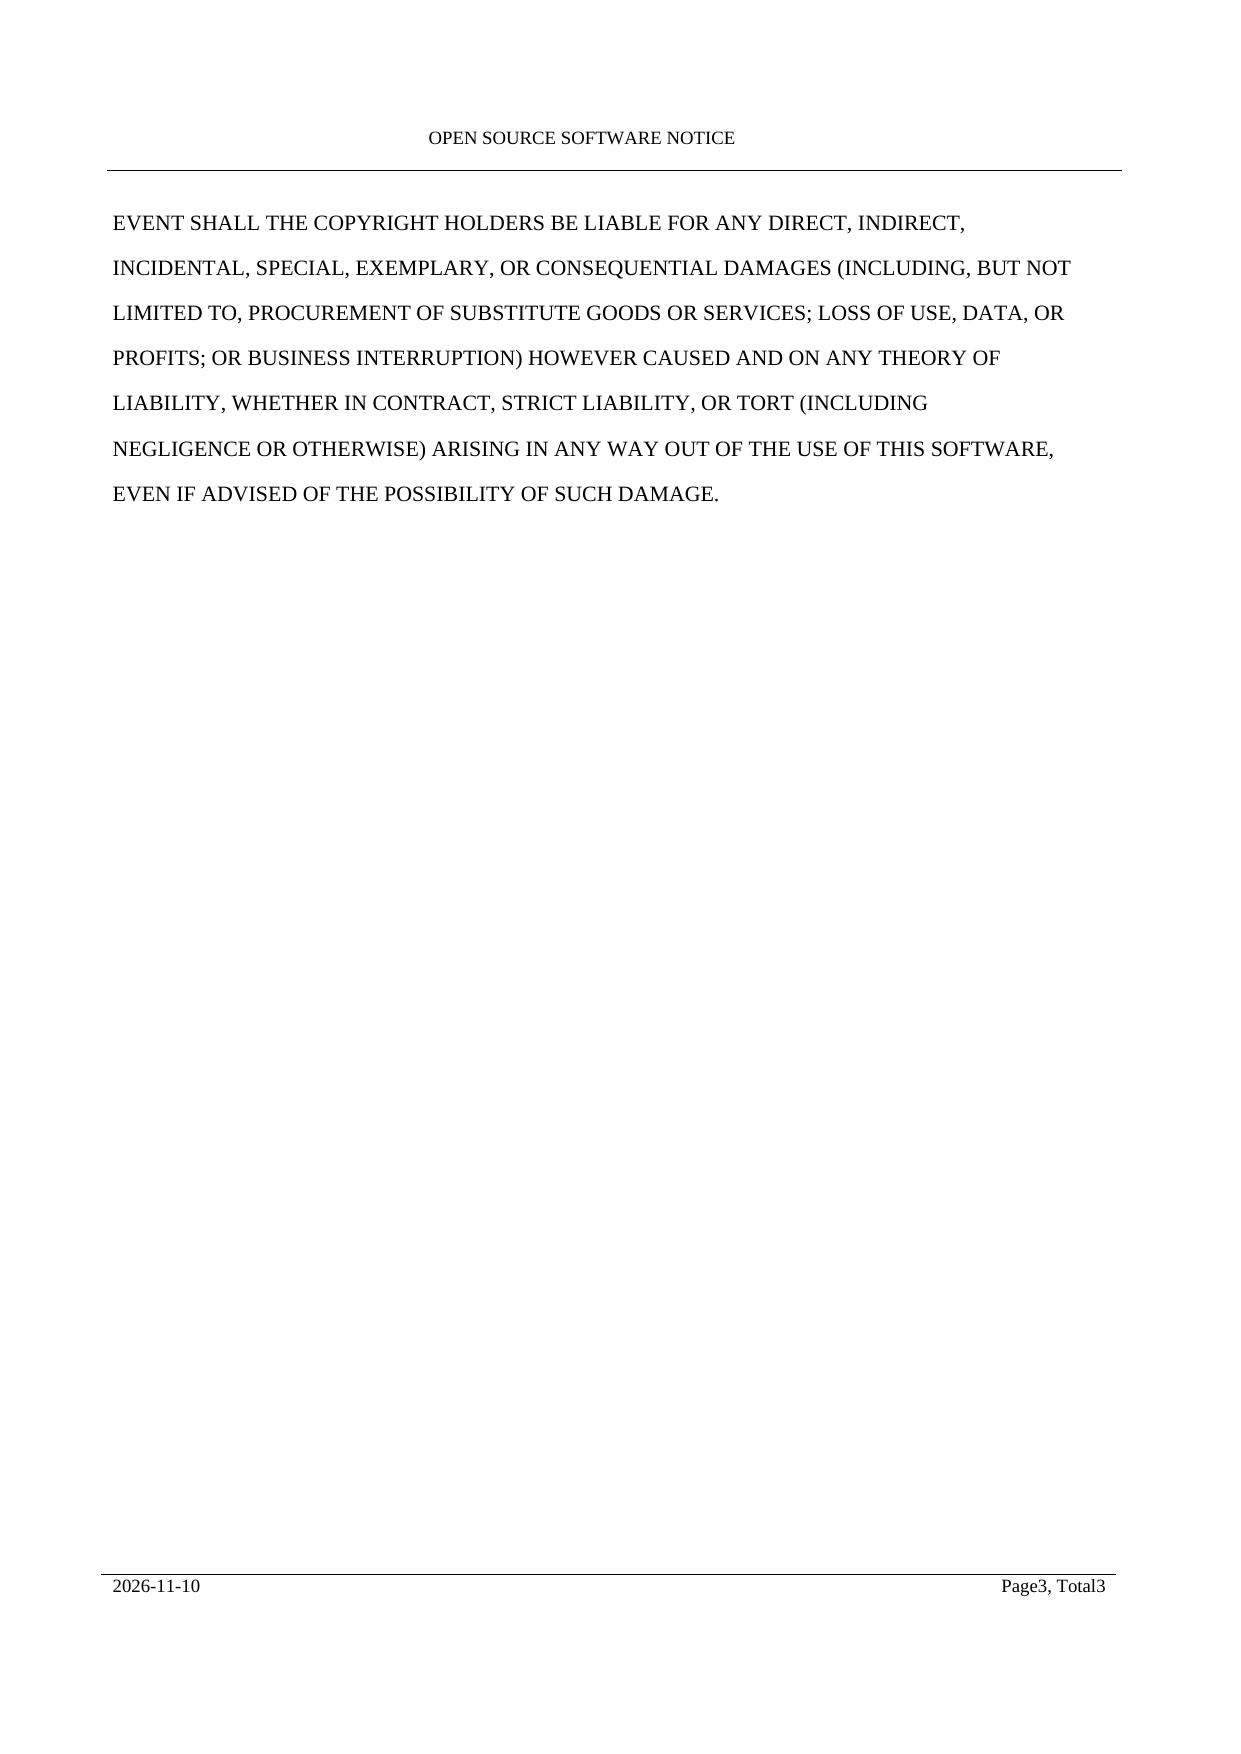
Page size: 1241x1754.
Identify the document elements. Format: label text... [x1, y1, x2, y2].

text EVENT SHALL THE COPYRIGHT HOLDERS BE LIABLE FOR ANY DIRECT, INDIRECT, [112, 206, 1128, 239]
text LIMITED TO, PROCUREMENT OF SUBSTITUTE GOODS OR SERVICES; LOSS OF USE, DATA, OR [112, 297, 1128, 329]
text NEGLIGENCE OR OTHERWISE) ARISING IN ANY WAY OUT OF THE USE OF THIS SOFTWARE, [112, 432, 1128, 464]
text INCIDENTAL, SPECIAL, EXEMPLARY, OR CONSEQUENTIAL DAMAGES (INCLUDING, BUT NOT [112, 251, 1128, 284]
text LIABILITY, WHETHER IN CONTRACT, STRICT LIABILITY, OR TORT (INCLUDING [112, 387, 1128, 419]
text EVEN IF ADVISED OF THE POSSIBILITY OF SUCH DAMAGE. [112, 477, 1128, 509]
text PROFITS; OR BUSINESS INTERRUPTION) HOWEVER CAUSED AND ON ANY THEORY OF [112, 342, 1128, 374]
